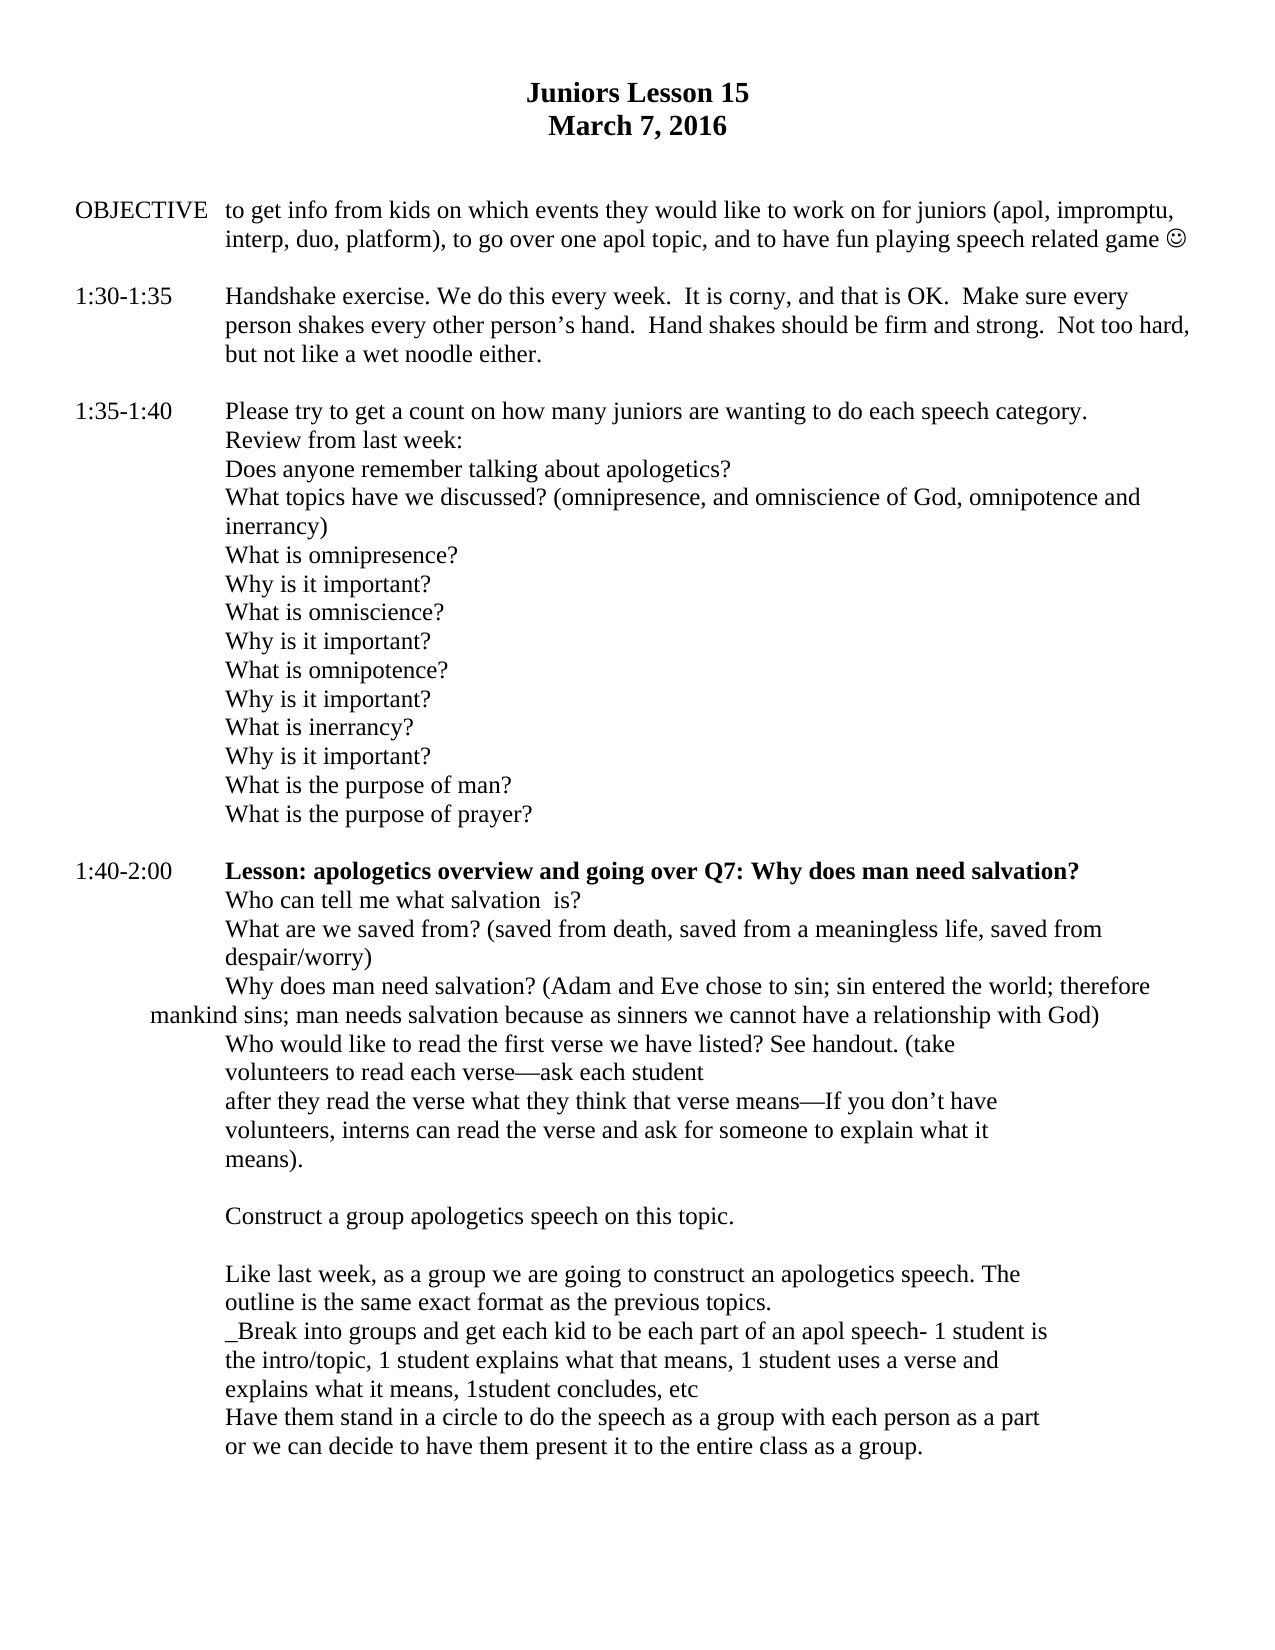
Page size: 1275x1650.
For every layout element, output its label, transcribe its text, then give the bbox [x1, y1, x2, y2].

text Have them stand in a circle to do the speech as a group with each person as a part [150, 1402, 1200, 1431]
text Why is it important? [75, 741, 1200, 770]
text Construct a group apologetics speech on this topic. [150, 1201, 1200, 1230]
text after they read the verse what they think that verse means—If you don’t have [150, 1086, 1200, 1115]
text March 7, 2016 [75, 108, 1200, 142]
text Does anyone remember talking about apologetics? [75, 454, 1200, 482]
text What is omnipresence? [75, 540, 1200, 569]
text Why is it important? [75, 569, 1200, 597]
text 1:35-1:40 Please try to get a count on how many juniors are wanting to do each speech category. [75, 396, 1200, 425]
text Review from last week: [225, 425, 1200, 454]
text Who can tell me what salvation is? [75, 885, 1200, 914]
text Like last week, as a group we are going to construct an apologetics speech. The [150, 1259, 1200, 1287]
text volunteers to read each verse—ask each student [150, 1057, 1200, 1086]
text What are we saved from? (saved from death, saved from a meaningless life, saved from despair/worry) [225, 914, 1200, 971]
text What is the purpose of prayer? [75, 799, 1200, 827]
text What is omniscience? [75, 597, 1200, 626]
text What is omnipotence? [75, 655, 1200, 684]
text or we can decide to have them present it to the entire class as a group. [150, 1431, 1200, 1460]
text What is the purpose of man? [75, 770, 1200, 799]
text What topics have we discussed? (omnipresence, and omniscience of God, omnipotence and inerrancy) [75, 482, 1200, 540]
text What is inerrancy? [75, 712, 1200, 741]
text 1:40-2:00 Lesson: apologetics overview and going over Q7: Why does man need salvation? [75, 856, 1200, 885]
text volunteers, interns can read the verse and ask for someone to explain what it [150, 1115, 1200, 1144]
text outline is the same exact format as the previous topics. [150, 1287, 1200, 1316]
text Why is it important? [75, 684, 1200, 712]
text Why does man need salvation? (Adam and Eve chose to sin; sin entered the world; therefore mankind sins; man needs salvation because as sinners we cannot have a relationship with God) [150, 971, 1200, 1029]
text explains what it means, 1student concludes, etc [150, 1374, 1200, 1402]
text means). [150, 1144, 1200, 1172]
text Juniors Lesson 15 [75, 75, 1200, 108]
text 1:30-1:35 Handshake exercise. We do this every week. It is corny, and that is OK. Make sure every person shakes every other person’s hand. Hand shakes should be firm and strong. Not too hard, but not like a wet noodle either. [75, 281, 1200, 367]
text Who would like to read the first verse we have listed? See handout. (take [150, 1029, 1200, 1057]
text _Break into groups and get each kid to be each part of an apol speech- 1 student is [150, 1316, 1200, 1345]
text the intro/topic, 1 student explains what that means, 1 student uses a verse and [150, 1345, 1200, 1374]
text OBJECTIVE to get info from kids on which events they would like to work on for juniors (apol, impromptu, interp, duo, platform), to go over one apol topic, and to have fun playing speech related game [75, 195, 1200, 252]
text Why is it important? [75, 626, 1200, 655]
